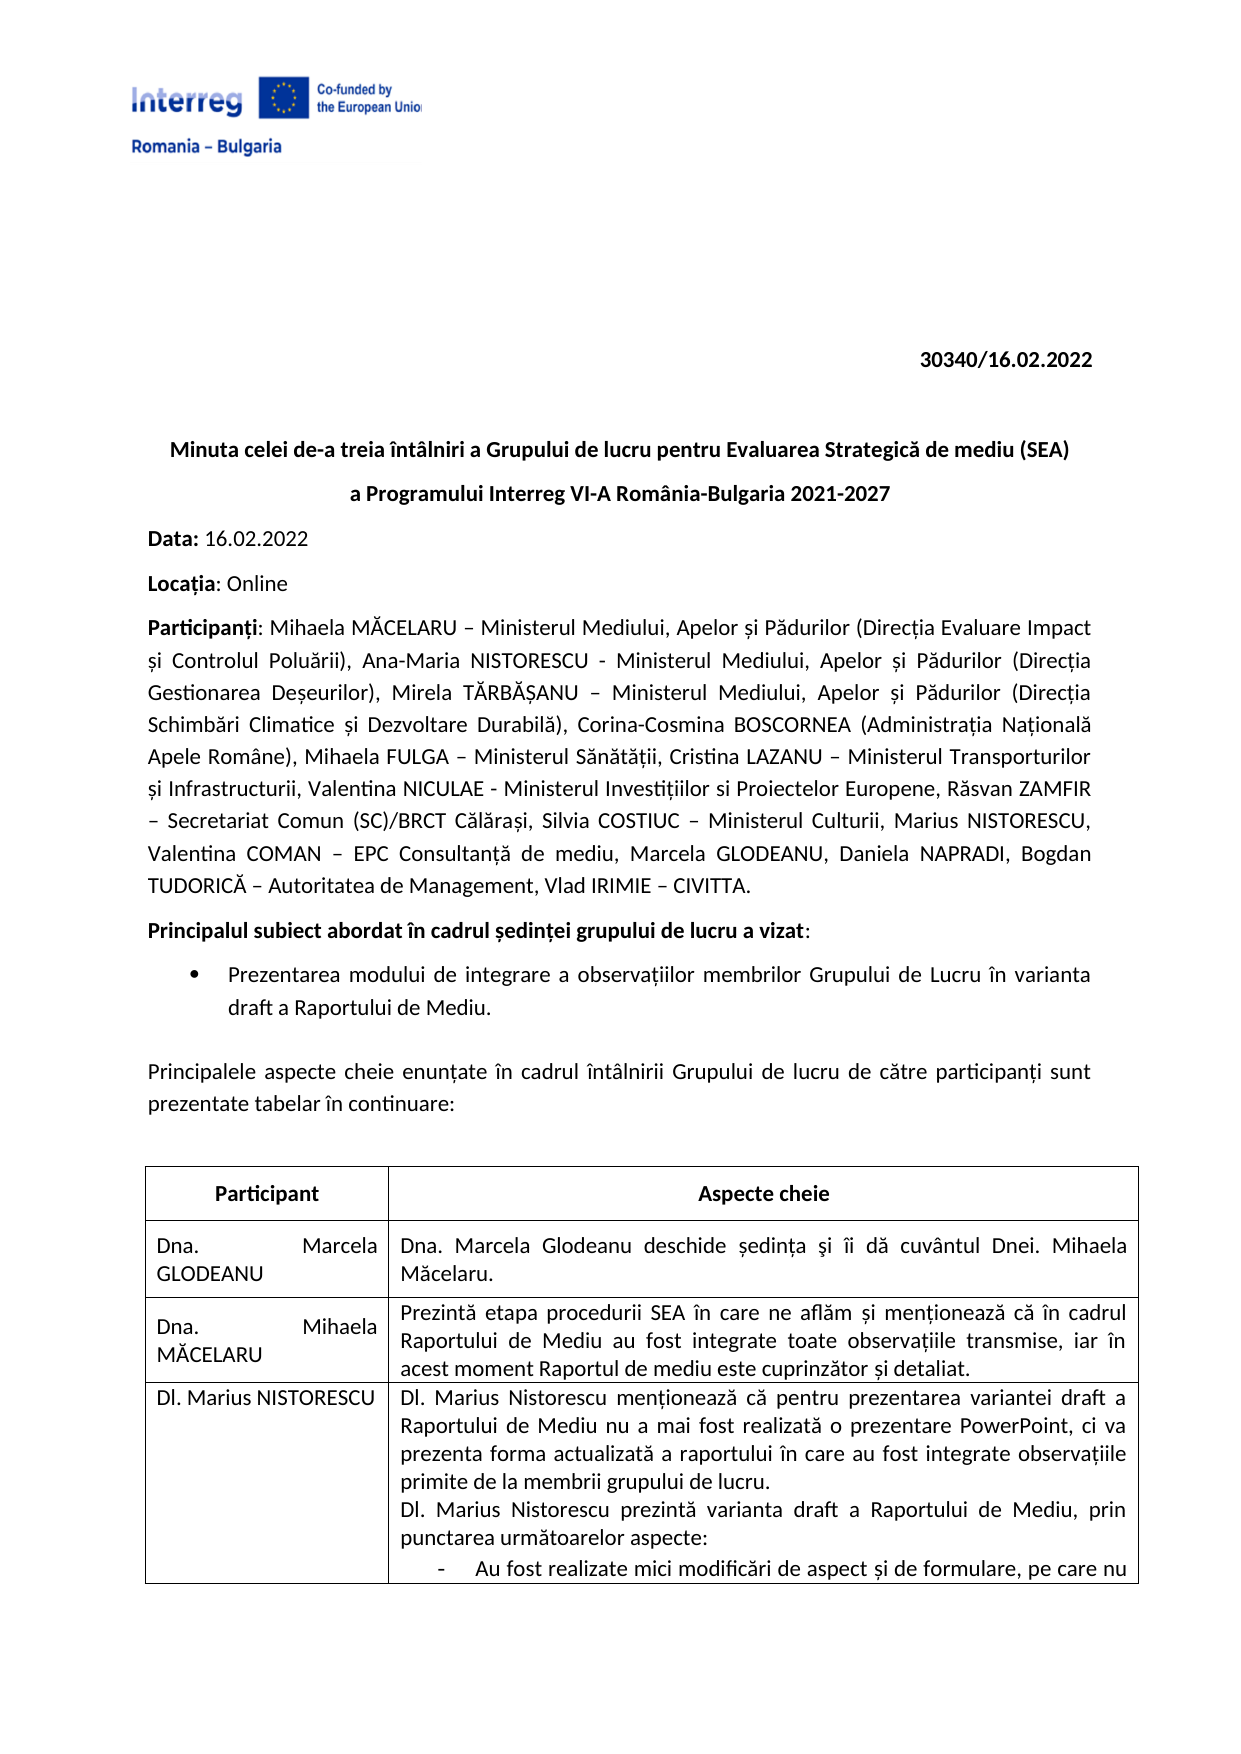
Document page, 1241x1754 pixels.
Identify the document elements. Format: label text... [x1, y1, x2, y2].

text Locația: Online [148, 569, 1093, 597]
table_cell Dl. Marius NISTORESCU [146, 1383, 388, 1583]
text Principalele aspecte cheie enunțate în cadrul întâlnirii Grupului de lucru de către participanți sunt prezentate tabelar în continuare: [148, 1057, 1093, 1117]
table_cell Dna. Marcela GLODEANU [146, 1221, 388, 1297]
text 30340/16.02.2022 [148, 345, 1093, 373]
table_cell Dna. Mihaela MĂCELARU [146, 1298, 388, 1382]
table_header Aspecte cheie [389, 1167, 1138, 1219]
picture [130, 73, 422, 165]
table_cell Prezintă etapa procedurii SEA în care ne aflăm și menționează că în cadrul Raportului de Mediu au fost integrate toate observațiile transmise, iar în acest moment Raportul de mediu este cuprinzător și detaliat. [389, 1298, 1138, 1382]
text a Programului Interreg VI-A România-Bulgaria 2021-2027 [148, 479, 1093, 507]
list Prezentarea modului de integrare a observațiilor membrilor Grupului de Lucru în varianta draft a Raportului de Mediu. [190, 960, 1093, 1021]
text Participanți: Mihaela MĂCELARU – Ministerul Mediului, Apelor şi Pădurilor (Direcția Evaluare Impact și Controlul Poluării), Ana-Maria NISTORESCU - Ministerul Mediului, Apelor şi Pădurilor (Direcția Gestionarea Deșeurilor), Mirela TĂRBĂȘANU – Ministerul Mediului, Apelor şi Pădurilor (Direcția Schimbări Climatice și Dezvoltare Durabilă), Corina-Cosmina BOSCORNEA (Administrația Națională Apele Române), Mihaela FULGA – Ministerul Sănătății, Cristina LAZANU – Ministerul Transporturilor şi Infrastructurii, Valentina NICULAE - Ministerul Investițiilor si Proiectelor Europene, Răsvan ZAMFIR – Secretariat Comun (SC)/BRCT Călărași, Silvia COSTIUC – Ministerul Culturii, Marius NISTORESCU, Valentina COMAN – EPC Consultanță de mediu, Marcela GLODEANU, Daniela NAPRADI, Bogdan TUDORICĂ – Autoritatea de Management, Vlad IRIMIE – CIVITTA. [148, 613, 1093, 899]
table_header Participant [146, 1167, 388, 1219]
text Data: 16.02.2022 [148, 524, 1093, 552]
text Principalul subiect abordat în cadrul ședinței grupului de lucru a vizat: [148, 916, 1093, 944]
text Minuta celei de-a treia întâlniri a Grupului de lucru pentru Evaluarea Strategică de mediu (SEA) [148, 435, 1093, 463]
table_cell Dna. Marcela Glodeanu deschide ședința şi îi dă cuvântul Dnei. Mihaela Măcelaru. [389, 1221, 1138, 1297]
